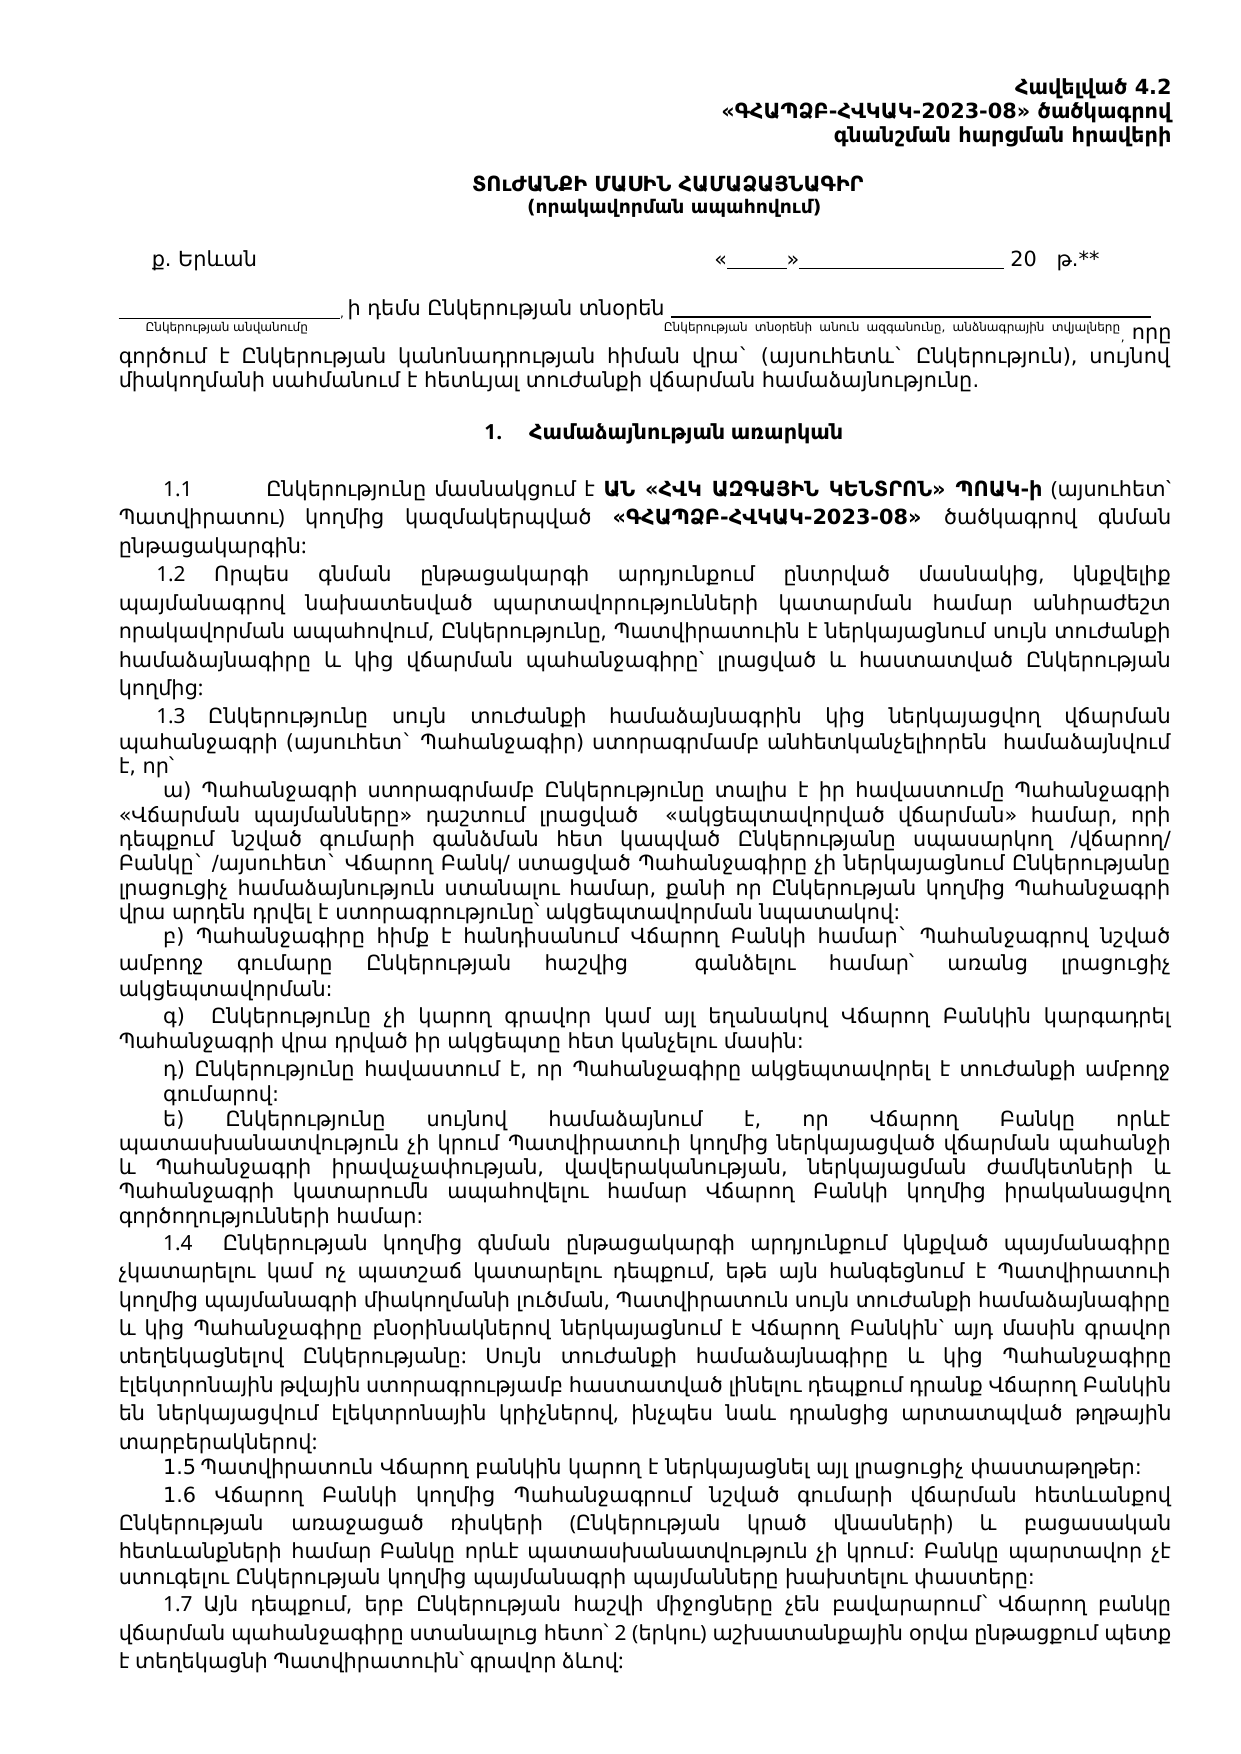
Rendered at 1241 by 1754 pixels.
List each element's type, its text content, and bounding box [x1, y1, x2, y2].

text , ի դեմս Ընկերության տնօրեն [118, 296, 1171, 320]
text ե) Ընկերությունը սույնով համաձայնում է, որ Վճարող Բանկը որևէ պատասխանատվություն չի կրում Պատվիրատուի կողմից ներկայացված վճարման պահանջի և Պահանջագրի իրավաչափության, վավերականության, ներկայացման ժամկետների և Պահանջագրի կատարումն ապահովելու համար Վճարող Բանկի կողմից իրականացվող գործողությունների համար: [118, 1107, 1171, 1228]
text «ԳՀԱՊՁԲ-ՀՎԿԱԿ-2023-08» ծածկագրով [118, 99, 1171, 123]
text 1.3 Ընկերությունը սույն տուժանքի համաձայնագրին կից ներկայացվող վճարման պահանջագրի (այսուհետ` Պահանջագիր) ստորագրմամբ անհետկանչելիորեն համաձայնվում է, որ՝ [118, 702, 1171, 778]
list Ընկերությունը մասնակցում է ԱՆ «ՀՎԿ ԱԶԳԱՅԻՆ ԿԵՆՏՐՈՆ» ՊՈԱԿ-ի (այսուհետ` Պատվիրատու) կողմից կազմակերպված «ԳՀԱՊՁԲ-ՀՎԿԱԿ-2023-08» ծածկագրով գնման ընթացակարգին: [118, 474, 1171, 559]
text 1.4 Ընկերության կողմից գնման ընթացակարգի արդյունքում կնքված պայմանագիրը չկատարելու կամ ոչ պատշաճ կատարելու դեպքում, եթե այն հանգեցնում է Պատվիրատուի կողմից պայմանագրի միակողմանի լուծման, Պատվիրատուն սույն տուժանքի համաձայնագիրը և կից Պահանջագիրը բնօրինակներով ներկայացնում է Վճարող Բանկին` այդ մասին գրավոր տեղեկացնելով Ընկերությանը: Սույն տուժանքի համաձայնագիրը և կից Պահանջագիրը էլեկտրոնային թվային ստորագրությամբ հաստատված լինելու դեպքում դրանք Վճարող Բանկին են ներկայացվում էլեկտրոնային կրիչներով, ինչպես նաև դրանցից արտատպված թղթային տարբերակներով: [118, 1228, 1171, 1455]
text 1.7 Այն դեպքում, երբ Ընկերության հաշվի միջոցները չեն բավարարում՝ Վճարող բանկը վճարման պահանջագիրը ստանալուց հետո՝ 2 (երկու) աշխատանքային օրվա ընթացքում պետք է տեղեկացնի Պատվիրատուին՝ գրավոր ձևով: [118, 1589, 1171, 1674]
text գնանշման հարցման հրավերի [118, 123, 1171, 148]
text (որակավորման ապահովում) [118, 196, 1171, 218]
text 1.2 Որպես գնման ընթացակարգի արդյունքում ընտրված մասնակից, կնքվելիք պայմանագրով նախատեսված պարտավորությունների կատարման համար անհրաժեշտ որակավորման ապահովում, Ընկերությունը, Պատվիրատուին է ներկայացնում սույն տուժանքի համաձայնագիրը և կից վճարման պահանջագիրը` լրացված և հաստատված Ընկերության կողմից: [118, 559, 1171, 702]
text ք. Երևան « » 20 թ.** [118, 247, 1171, 271]
list Պատվիրատուն Վճարող բանկին կարող է ներկայացնել այլ լրացուցիչ փաստաթղթեր: [163, 1455, 1171, 1480]
text 1.6 Վճարող Բանկի կողմից Պահանջագրում նշված գումարի վճարման հետևանքով Ընկերության առաջացած ռիսկերի (Ընկերության կրած վնասների) և բացասական հետևանքների համար Բանկը որևէ պատասխանատվություն չի կրում: Բանկը պարտավոր չէ ստուգելու Ընկերության կողմից պայմանագրի պայմանները խախտելու փաստերը: [118, 1480, 1171, 1589]
text դ) Ընկերությունը հավաստում է, որ Պահանջագիրը ակցեպտավորել է տուժանքի ամբողջ գումարով: [163, 1054, 1171, 1107]
list Համաձայնության առարկան [156, 417, 1171, 445]
text ա) Պահանջագրի ստորագրմամբ Ընկերությունը տալիս է իր հավաստումը Պահանջագրի «Վճարման պայմանները» դաշտում լրացված «ակցեպտավորված վճարման» համար, որի դեպքում նշված գումարի գանձման հետ կապված Ընկերությանը սպասարկող /վճարող/ Բանկը` /այսուհետ` Վճարող Բանկ/ ստացված Պահանջագիրը չի ներկայացնում Ընկերությանը լրացուցիչ համաձայնություն ստանալու համար, քանի որ Ընկերության կողմից Պահանջագրի վրա արդեն դրվել է ստորագրությունը՝ ակցեպտավորման նպատակով: [118, 778, 1171, 924]
text բ) Պահանջագիրը հիմք է հանդիսանում Վճարող Բանկի համար` Պահանջագրով նշված ամբողջ գումարը Ընկերության հաշվից գանձելու համար՝ առանց լրացուցիչ ակցեպտավորման: [118, 924, 1171, 1001]
text Հավելված 4.2 [118, 75, 1171, 99]
text գ) Ընկերությունը չի կարող գրավոր կամ այլ եղանակով Վճարող Բանկին կարգադրել Պահանջագրի վրա դրված իր ակցեպտը հետ կանչելու մասին: [118, 1001, 1171, 1054]
text Ընկերության անվանումը Ընկերության տնօրենի անուն ազգանունը, անձնագրային տվյալները, որը գործում է Ընկերության կանոնադրության հիման վրա` (այսուհետև` Ընկերություն), սույնով միակողմանի սահմանում է հետևյալ տուժանքի վճարման համաձայնությունը. [118, 320, 1171, 393]
text ՏՈւԺԱՆՔԻ ՄԱՍԻՆ ՀԱՄԱՁԱՅՆԱԳԻՐ [118, 172, 1171, 196]
